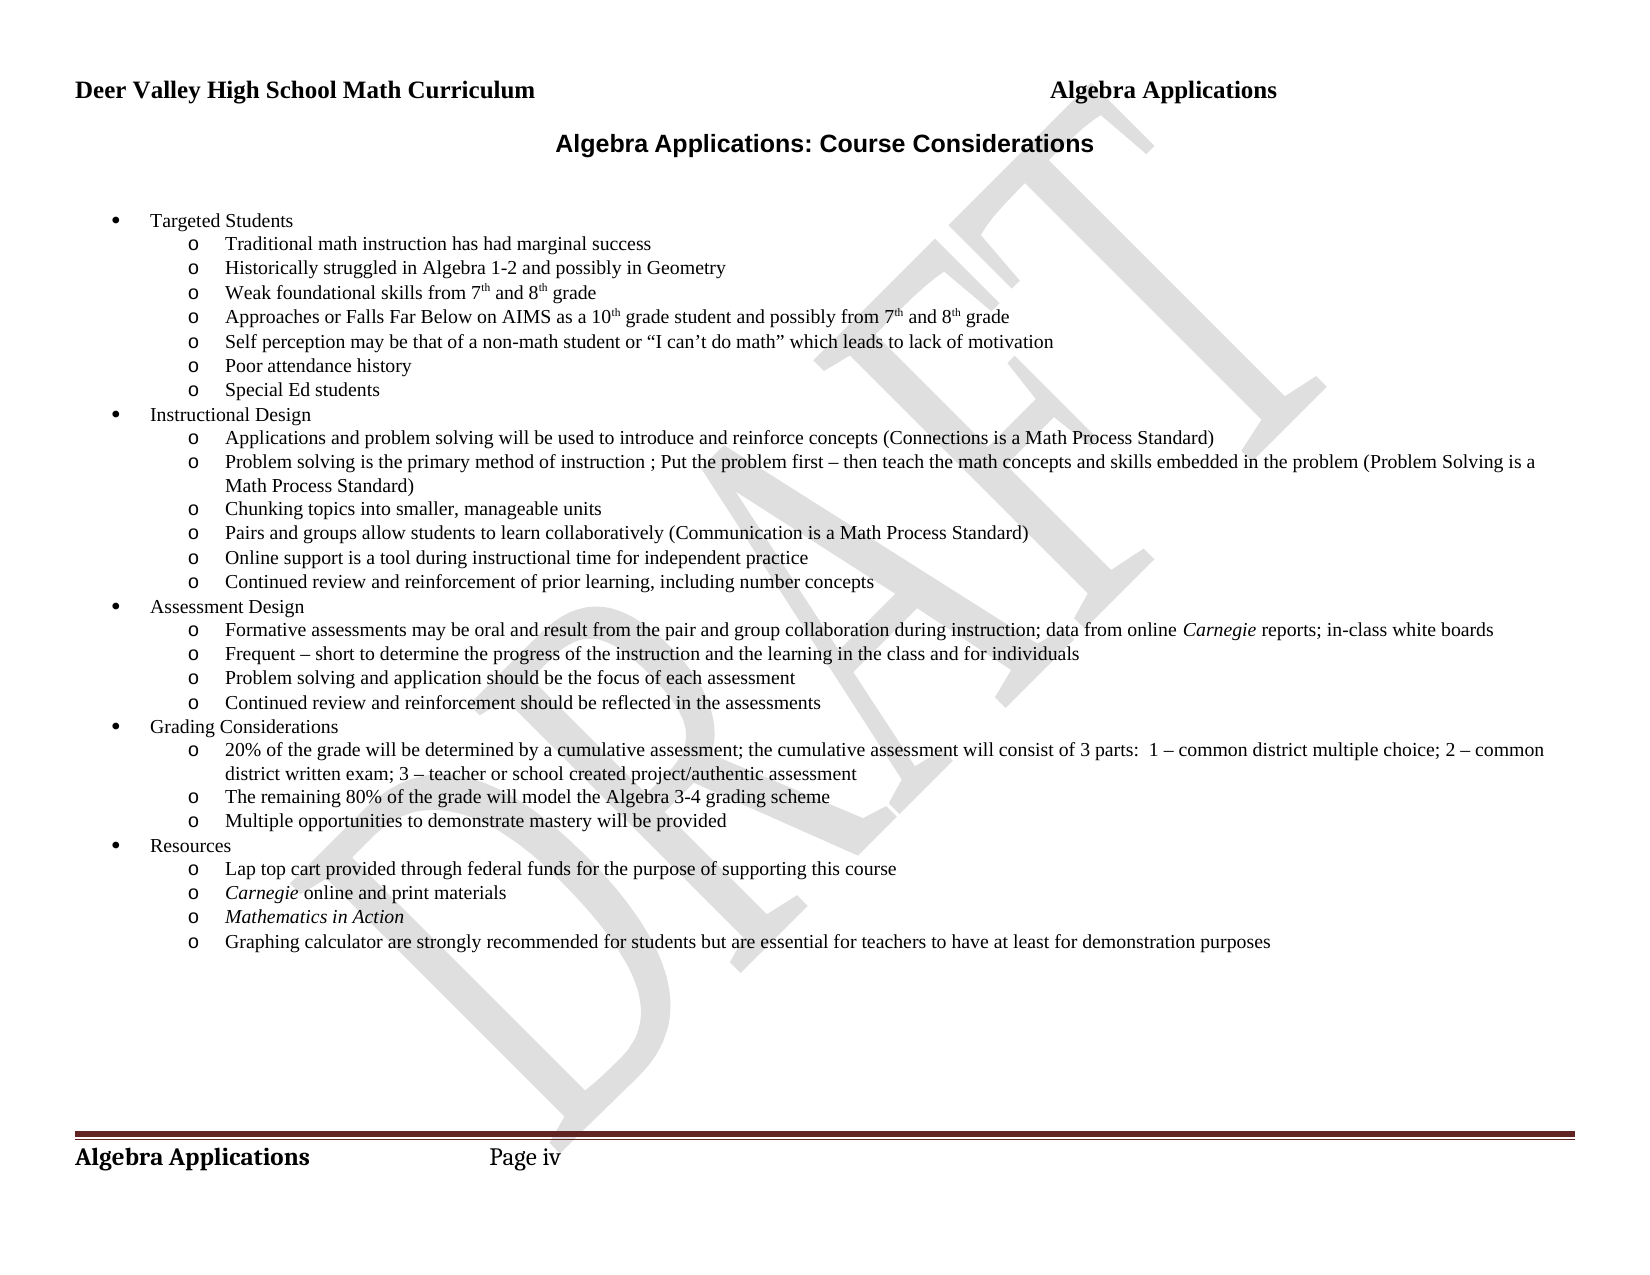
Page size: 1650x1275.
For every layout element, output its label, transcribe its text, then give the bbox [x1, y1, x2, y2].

list Lap top cart provided through federal funds for the purpose of supporting this course [187, 857, 1575, 881]
list Continued review and reinforcement should be reflected in the assessments [187, 691, 1575, 715]
subtitle Algebra Applications: Course Considerations [75, 129, 1575, 157]
list 20% of the grade will be determined by a cumulative assessment; the cumulative assessment will consist of 3 parts: 1 – common district multiple choice; 2 – common district written exam; 3 – teacher or school created project/authentic assessment [187, 738, 1575, 785]
list Frequent – short to determine the progress of the instruction and the learning in the class and for individuals [187, 642, 1575, 666]
list Carnegie online and print materials [187, 881, 1575, 905]
list Problem solving is the primary method of instruction ; Put the problem first – then teach the math concepts and skills embedded in the problem (Problem Solving is a Math Process Standard) [187, 450, 1575, 497]
list Formative assessments may be oral and result from the pair and group collaboration during instruction; data from online Carnegie reports; in-class white boards [187, 617, 1575, 642]
list Pairs and groups allow students to learn collaboratively (Communication is a Math Process Standard) [187, 522, 1575, 546]
list Online support is a tool during instructional time for independent practice [187, 546, 1575, 570]
list Approaches or Falls Far Below on AIMS as a 10th grade student and possibly from 7th and 8th grade [187, 305, 1575, 330]
list Mathematics in Action [187, 905, 1575, 930]
list Graphing calculator are strongly recommended for students but are essential for teachers to have at least for demonstration purposes [187, 930, 1575, 954]
list Poor attendance history [187, 354, 1575, 378]
list Multiple opportunities to demonstrate mastery will be provided [187, 809, 1575, 834]
list Weak foundational skills from 7th and 8th grade [187, 281, 1575, 305]
list Problem solving and application should be the focus of each assessment [187, 666, 1575, 691]
list Targeted Students [112, 209, 1575, 232]
list Resources [112, 834, 1575, 857]
list Self perception may be that of a non-math student or “I can’t do math” which leads to lack of motivation [187, 330, 1575, 354]
list Continued review and reinforcement of prior learning, including number concepts [187, 570, 1575, 595]
list Assessment Design [112, 595, 1575, 617]
list The remaining 80% of the grade will model the Algebra 3-4 grading scheme [187, 785, 1575, 809]
list Historically struggled in Algebra 1-2 and possibly in Geometry [187, 257, 1575, 281]
list Traditional math instruction has had marginal success [187, 232, 1575, 257]
list Applications and problem solving will be used to introduce and reinforce concepts (Connections is a Math Process Standard) [187, 426, 1575, 450]
list Chunking topics into smaller, manageable units [187, 497, 1575, 522]
list Grading Considerations [112, 715, 1575, 738]
list Instructional Design [112, 403, 1575, 426]
list Special Ed students [187, 378, 1575, 403]
